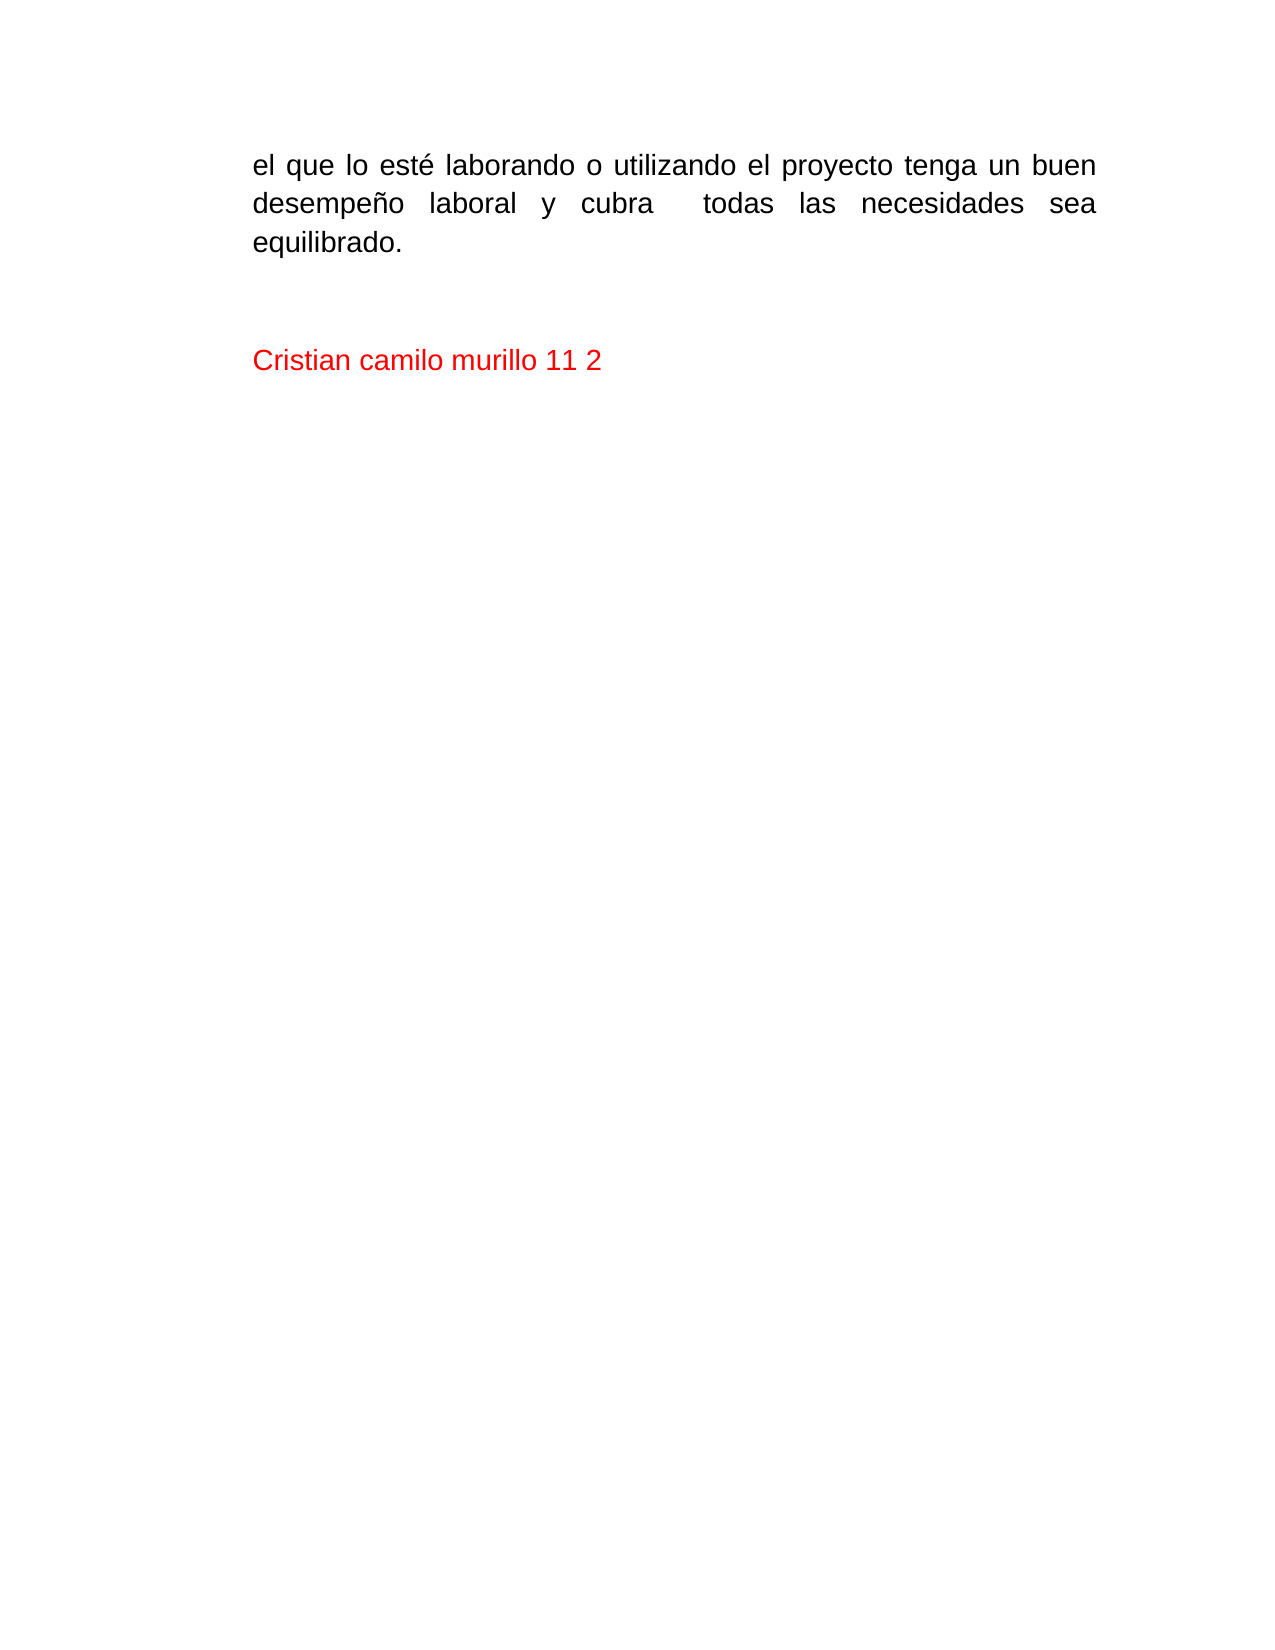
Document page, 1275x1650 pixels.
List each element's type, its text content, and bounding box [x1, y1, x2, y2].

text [252, 148, 1098, 258]
text Cristian camilo murillo 11 2 [252, 343, 1098, 377]
